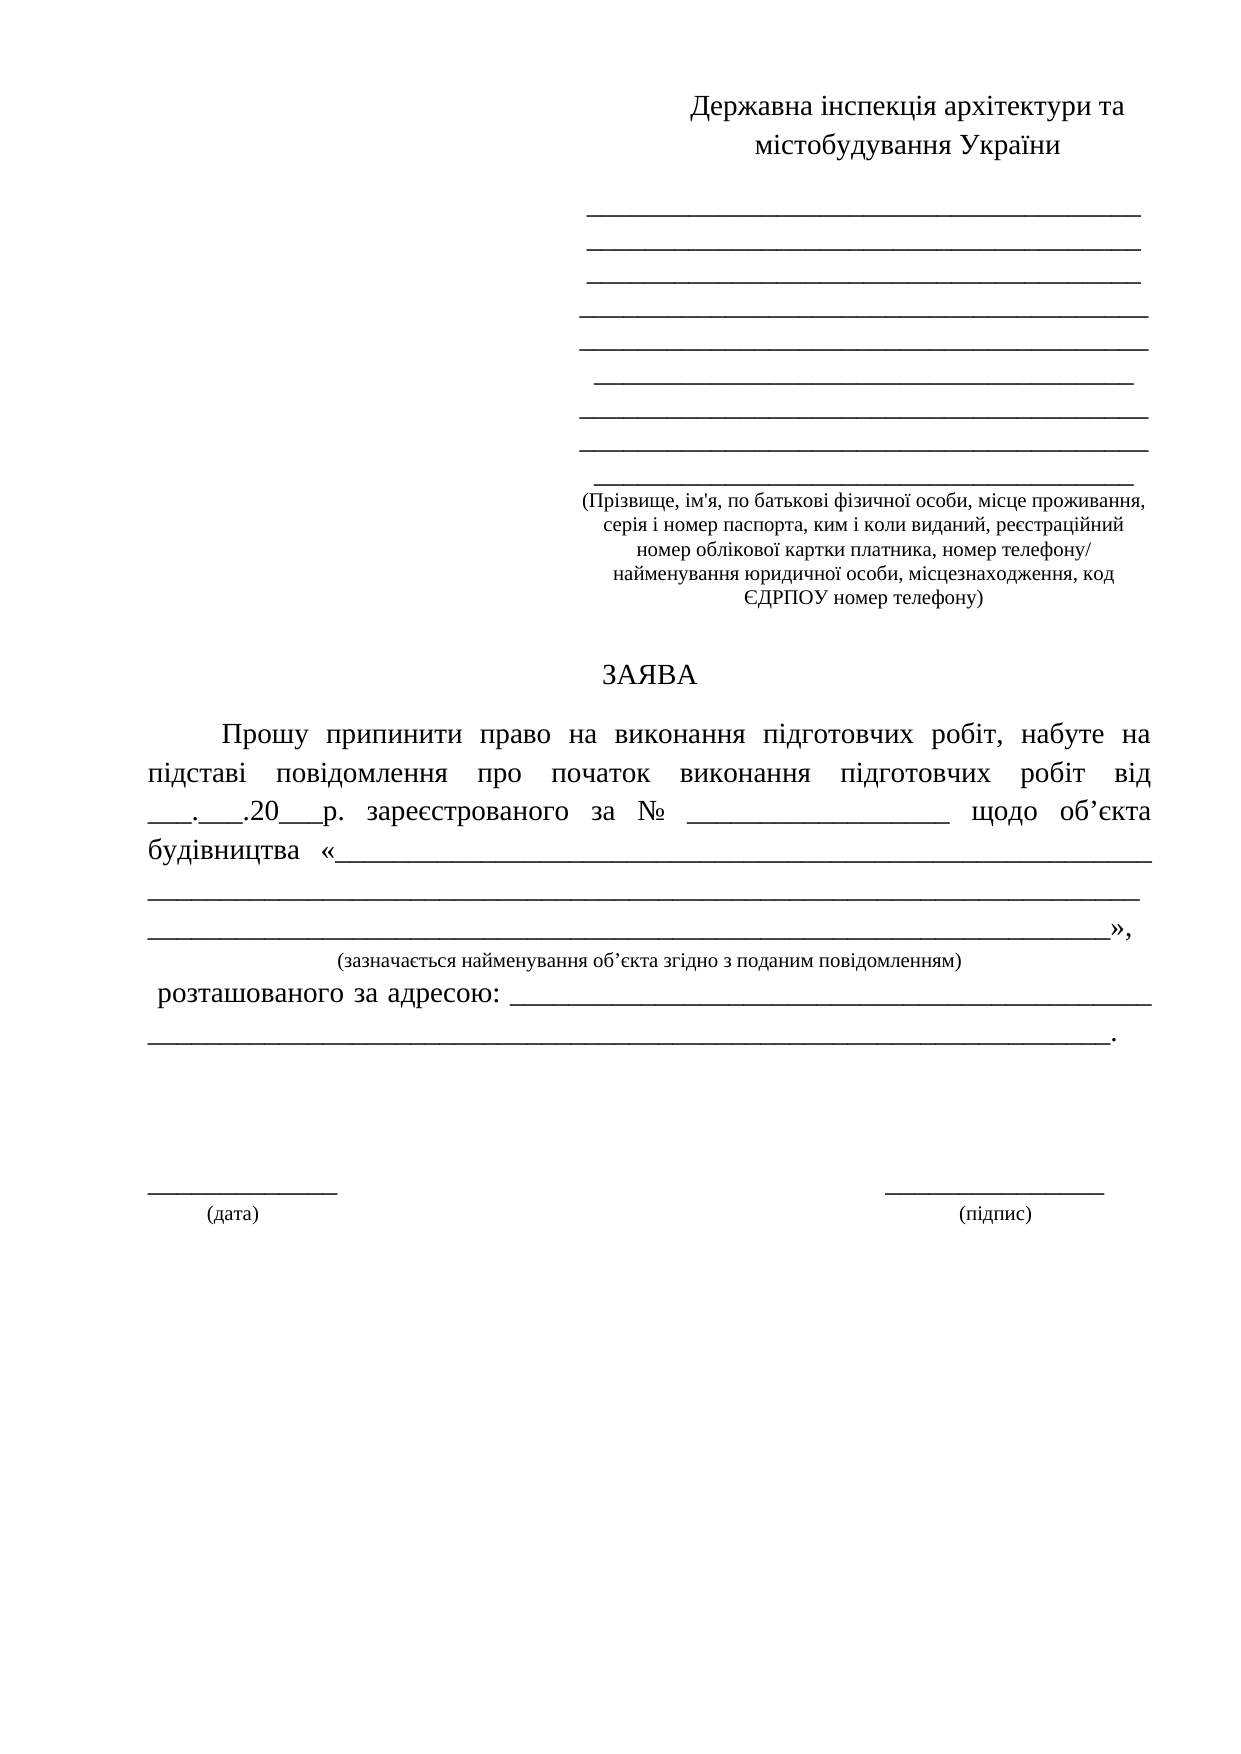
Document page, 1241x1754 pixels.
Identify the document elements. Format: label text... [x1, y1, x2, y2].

text ______________________________________ ______________________________________ ______________________________________ _______________________________________ ____________________________________________________________________________ ______________________________________________________________________________ [576, 186, 1152, 455]
text _____________________________________ (Прізвище, ім'я, по батькові фізичної особи, місце проживання, серія і номер паспорта, ким і коли виданий, реєстраційний номер облікової картки платника, номер телефону/ найменування юридичної особи, місцезнаходження, код ЄДРПОУ номер телефону) [576, 455, 1152, 609]
text ЗАЯВА [148, 657, 1152, 691]
text розташованого за адресою: ____________________________________________ __________________________________________________________________. [148, 975, 1152, 1079]
text _____________ _______________ (дата) (підпис) [148, 1164, 1152, 1225]
text (зазначається найменування об’єкта згідно з поданим повідомленням) [148, 948, 1152, 972]
text Прошу припинити право на виконання підготовчих робіт, набуте на підставі повідомлення про початок виконання підготовчих робіт від ___.___.20___р. зареєстрованого за № __________________ щодо об’єкта будівництва «________________________________________________________ ______________________________________________________________________________________________________________________________________», [148, 716, 1152, 943]
text Державна інспекція архітектури та містобудування України [663, 88, 1152, 161]
